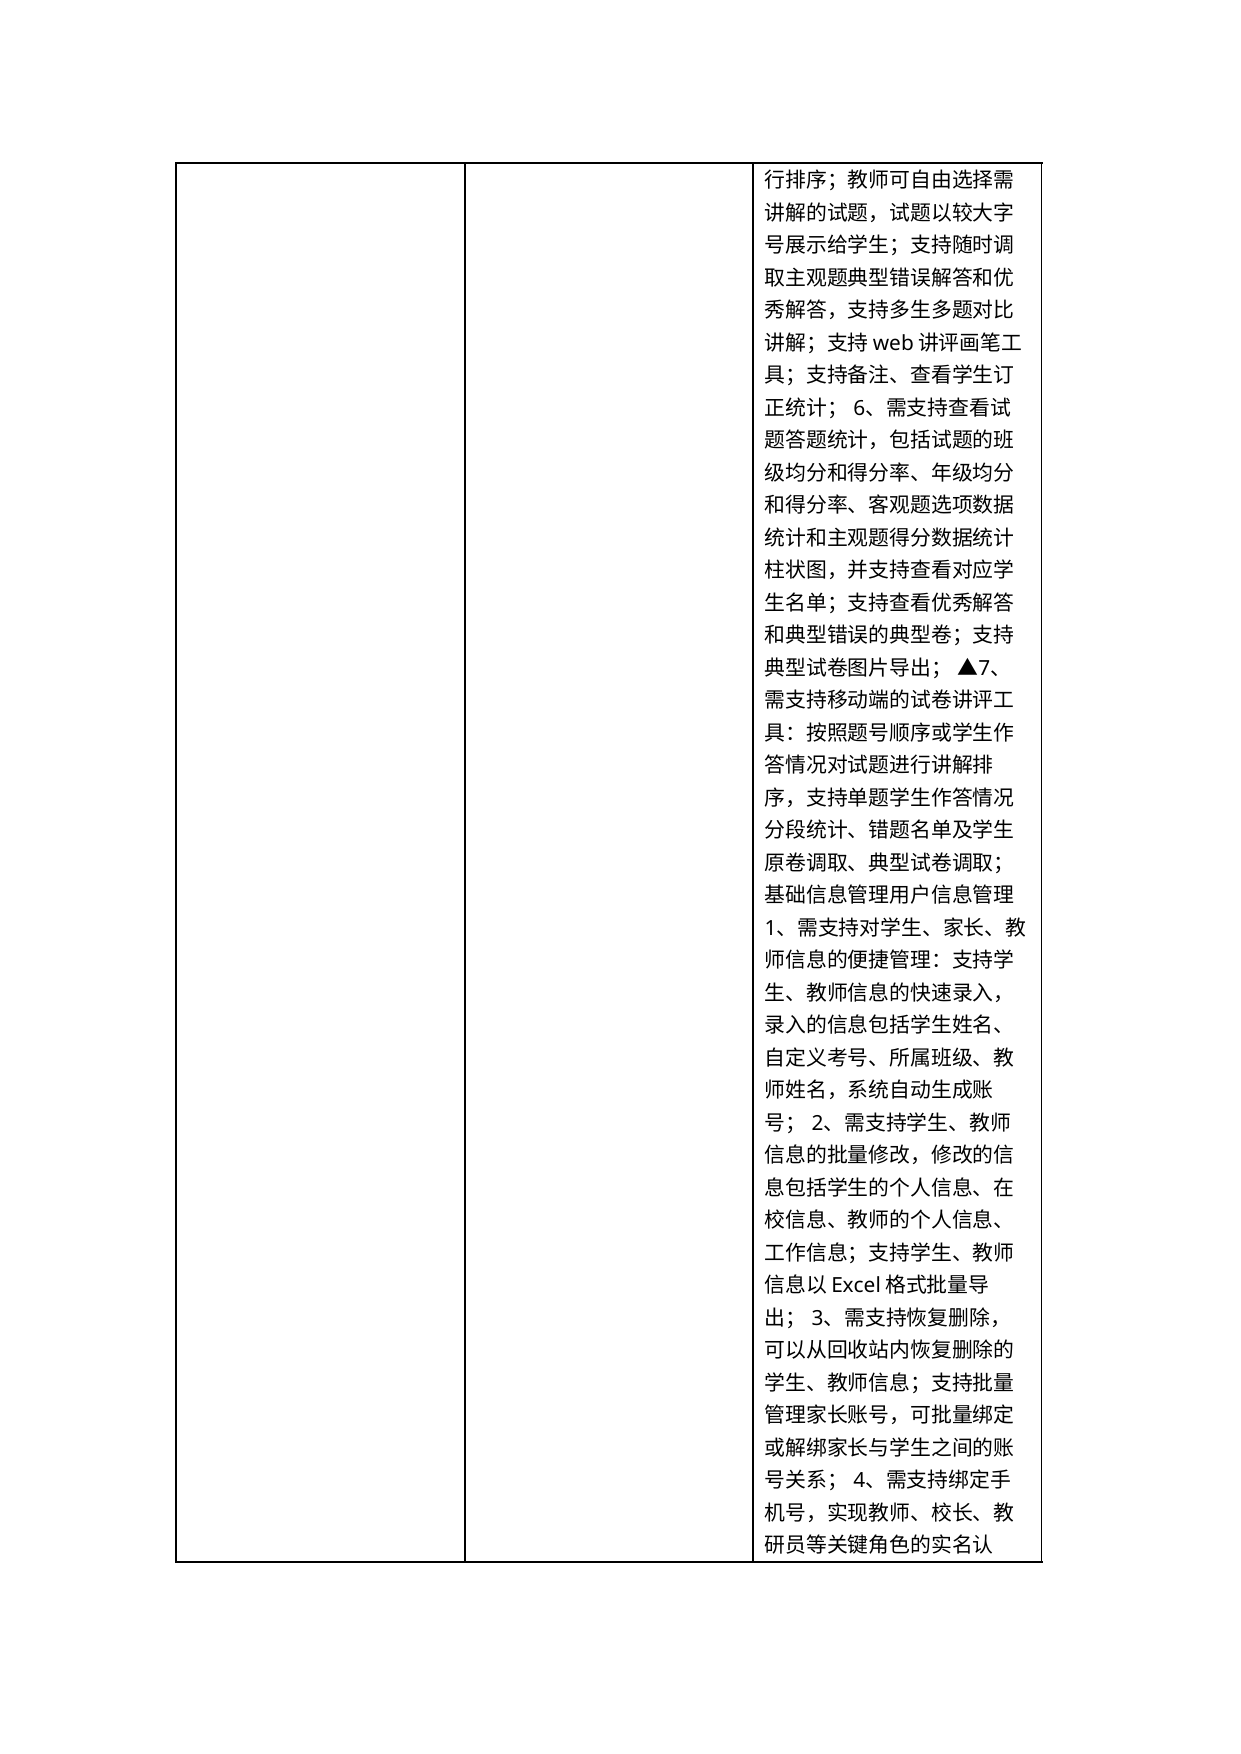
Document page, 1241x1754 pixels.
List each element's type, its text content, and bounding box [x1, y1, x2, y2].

table_cell 3 [177, 164, 464, 1561]
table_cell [754, 164, 1041, 1561]
table_cell [466, 164, 752, 1561]
